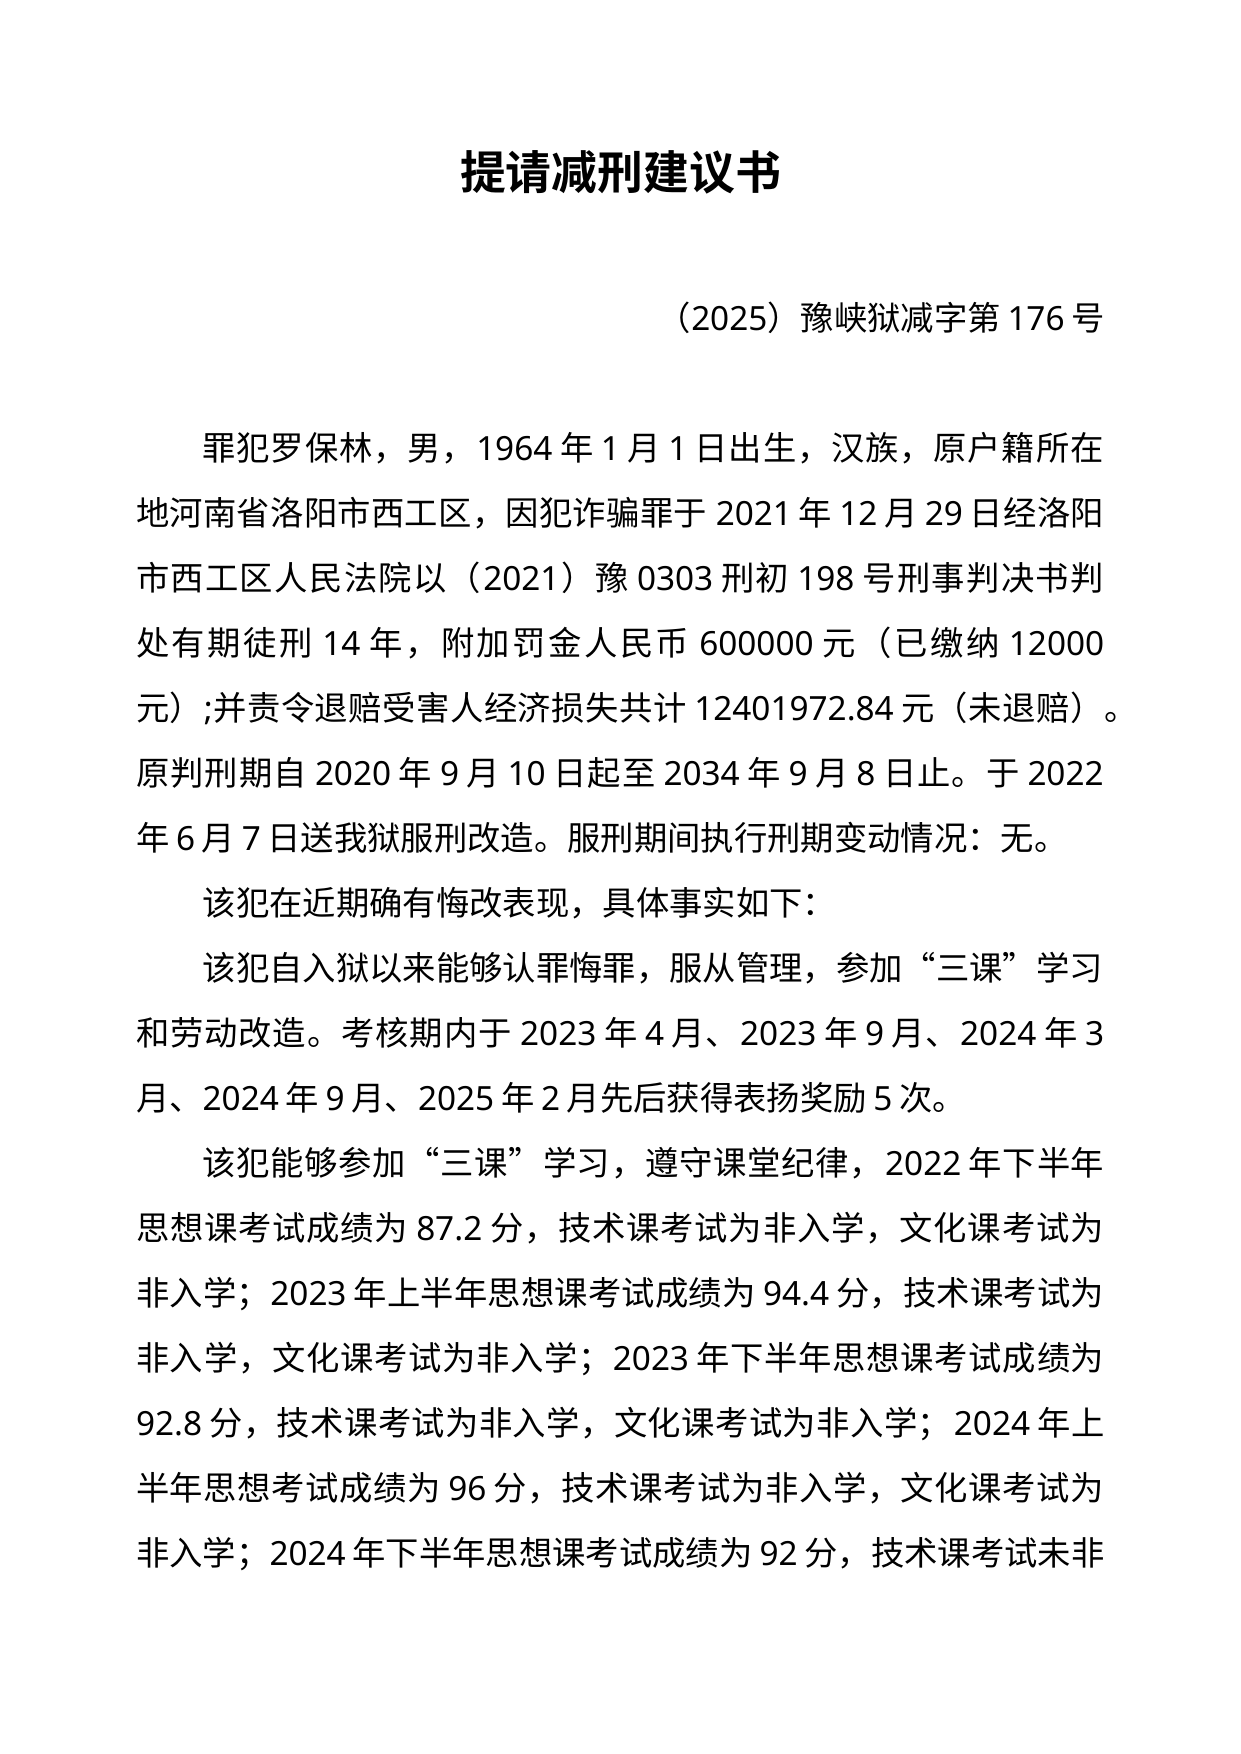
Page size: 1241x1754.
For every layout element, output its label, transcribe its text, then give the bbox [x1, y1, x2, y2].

text 该犯在近期确有悔改表现，具体事实如下： [136, 868, 1104, 933]
text 提请减刑建议书 [136, 121, 1104, 218]
text 该犯自入狱以来能够认罪悔罪，服从管理，参加“三课”学习和劳动改造。考核期内于2023年4月、2023年9月、2024年3月、2024年9月、2025年2月先后获得表扬奖励5次。 [136, 933, 1104, 1128]
text （2025）豫峡狱减字第176号 [136, 283, 1104, 348]
text 罪犯罗保林，男，1964年1月1日出生，汉族，原户籍所在地河南省洛阳市西工区，因犯诈骗罪于2021年12月29日经洛阳市西工区人民法院以（2021）豫0303刑初198号刑事判决书判处有期徒刑14年，附加罚金人民币600000元（已缴纳12000元）;并责令退赔受害人经济损失共计12401972.84元（未退赔）。原判刑期自2020年9月10日起至2034年9月8日止。于2022年6月7日送我狱服刑改造。服刑期间执行刑期变动情况：无。 [136, 413, 1104, 868]
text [136, 1128, 1104, 1583]
